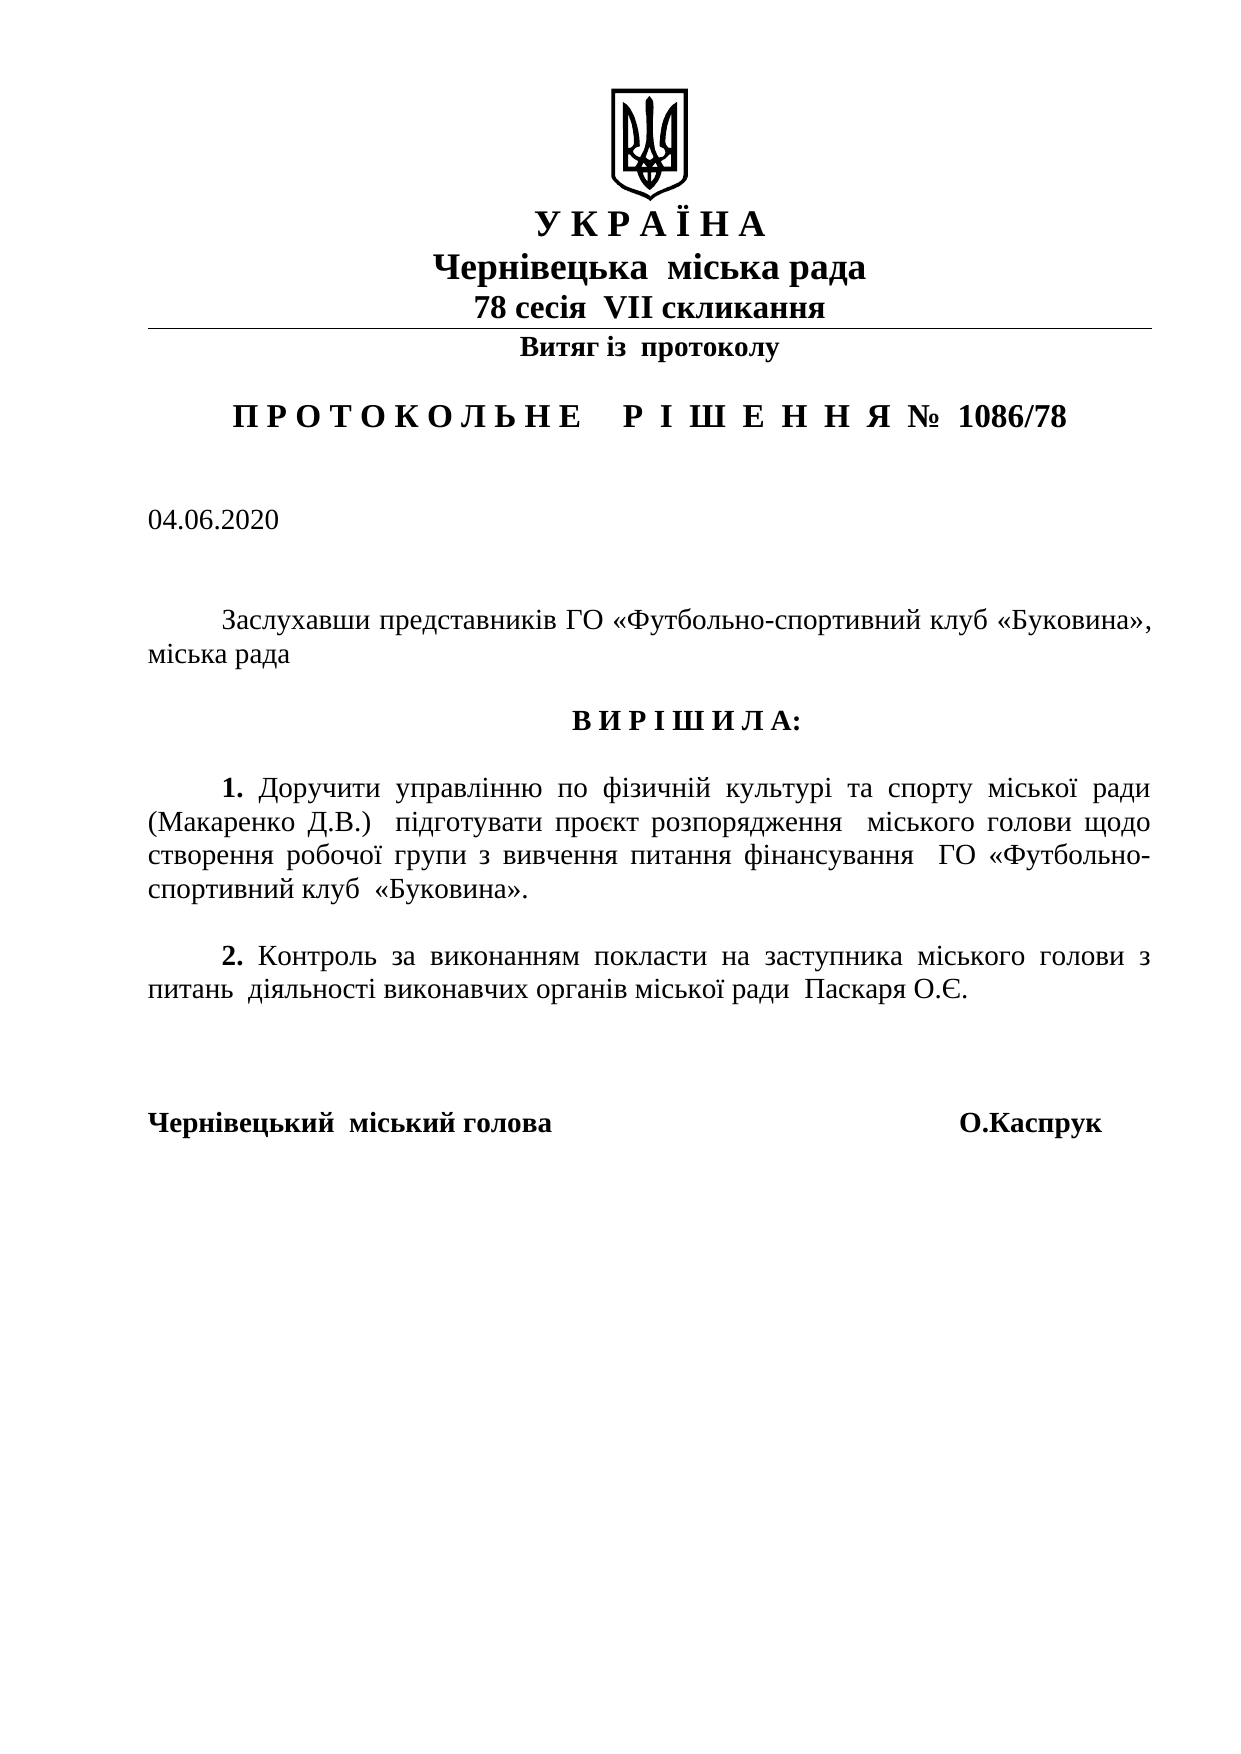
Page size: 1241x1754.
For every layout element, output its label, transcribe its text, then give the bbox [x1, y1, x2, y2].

text Чернівецький міський голова О.Каспрук [148, 1106, 1152, 1139]
text Чернівецька міська рада [148, 244, 1152, 287]
text В И Р І Ш И Л А: [148, 703, 1152, 737]
text У К Р А Ї Н А [148, 201, 1152, 244]
subtitle П Р О Т О К О Л Ь Н Е Р І Ш Е Н Н Я № 1086/78 [148, 396, 1152, 435]
text 2. Контроль за виконанням покласти на заступника міського голови з питань діяльності виконавчих органів міської ради Паскаря О.Є. [148, 938, 1152, 1005]
text 78 сесія VIІ скликання [148, 287, 1152, 328]
text 1. Доручити управлінню по фізичній культурі та спорту міської ради (Макаренко Д.В.) підготувати проєкт розпорядження міського голови щодо створення робочої групи з вивчення питання фінансування ГО «Футбольно-спортивний клуб «Буковина». [148, 770, 1152, 904]
text Заслухавши представників ГО «Футбольно-спортивний клуб «Буковина», міська рада [148, 602, 1152, 669]
subtitle Витяг із протоколу [148, 329, 1152, 363]
text 04.06.2020 [148, 502, 1152, 535]
